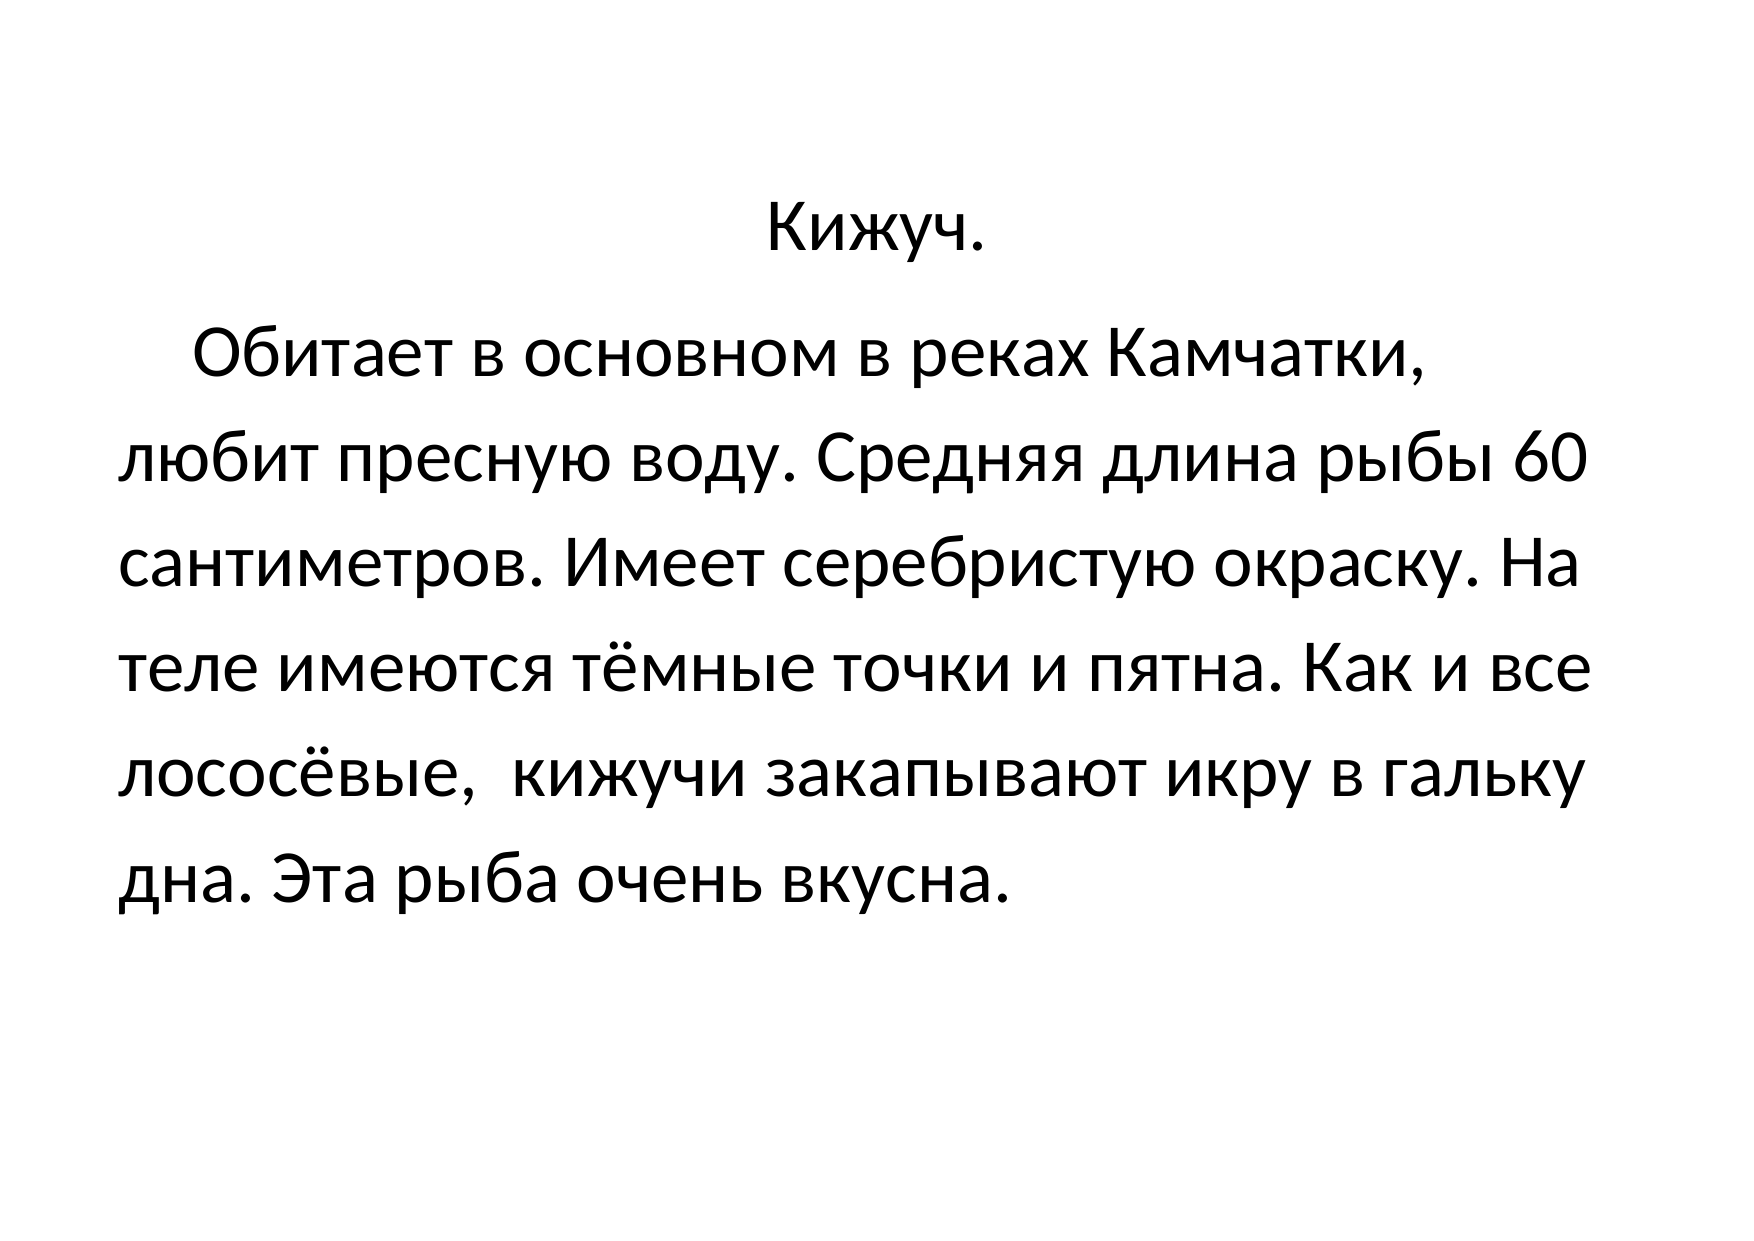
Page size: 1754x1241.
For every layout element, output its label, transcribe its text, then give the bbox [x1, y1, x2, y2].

text Обитает в основном в реках Камчатки, любит пресную воду. Средняя длина рыбы 60 сантиметров. Имеет серебристую окраску. На теле имеются тёмные точки и пятна. Как и все лососёвые, кижучи закапывают икру в гальку дна. Эта рыба очень вкусна. [118, 303, 1636, 921]
text Кижуч. [118, 177, 1636, 269]
